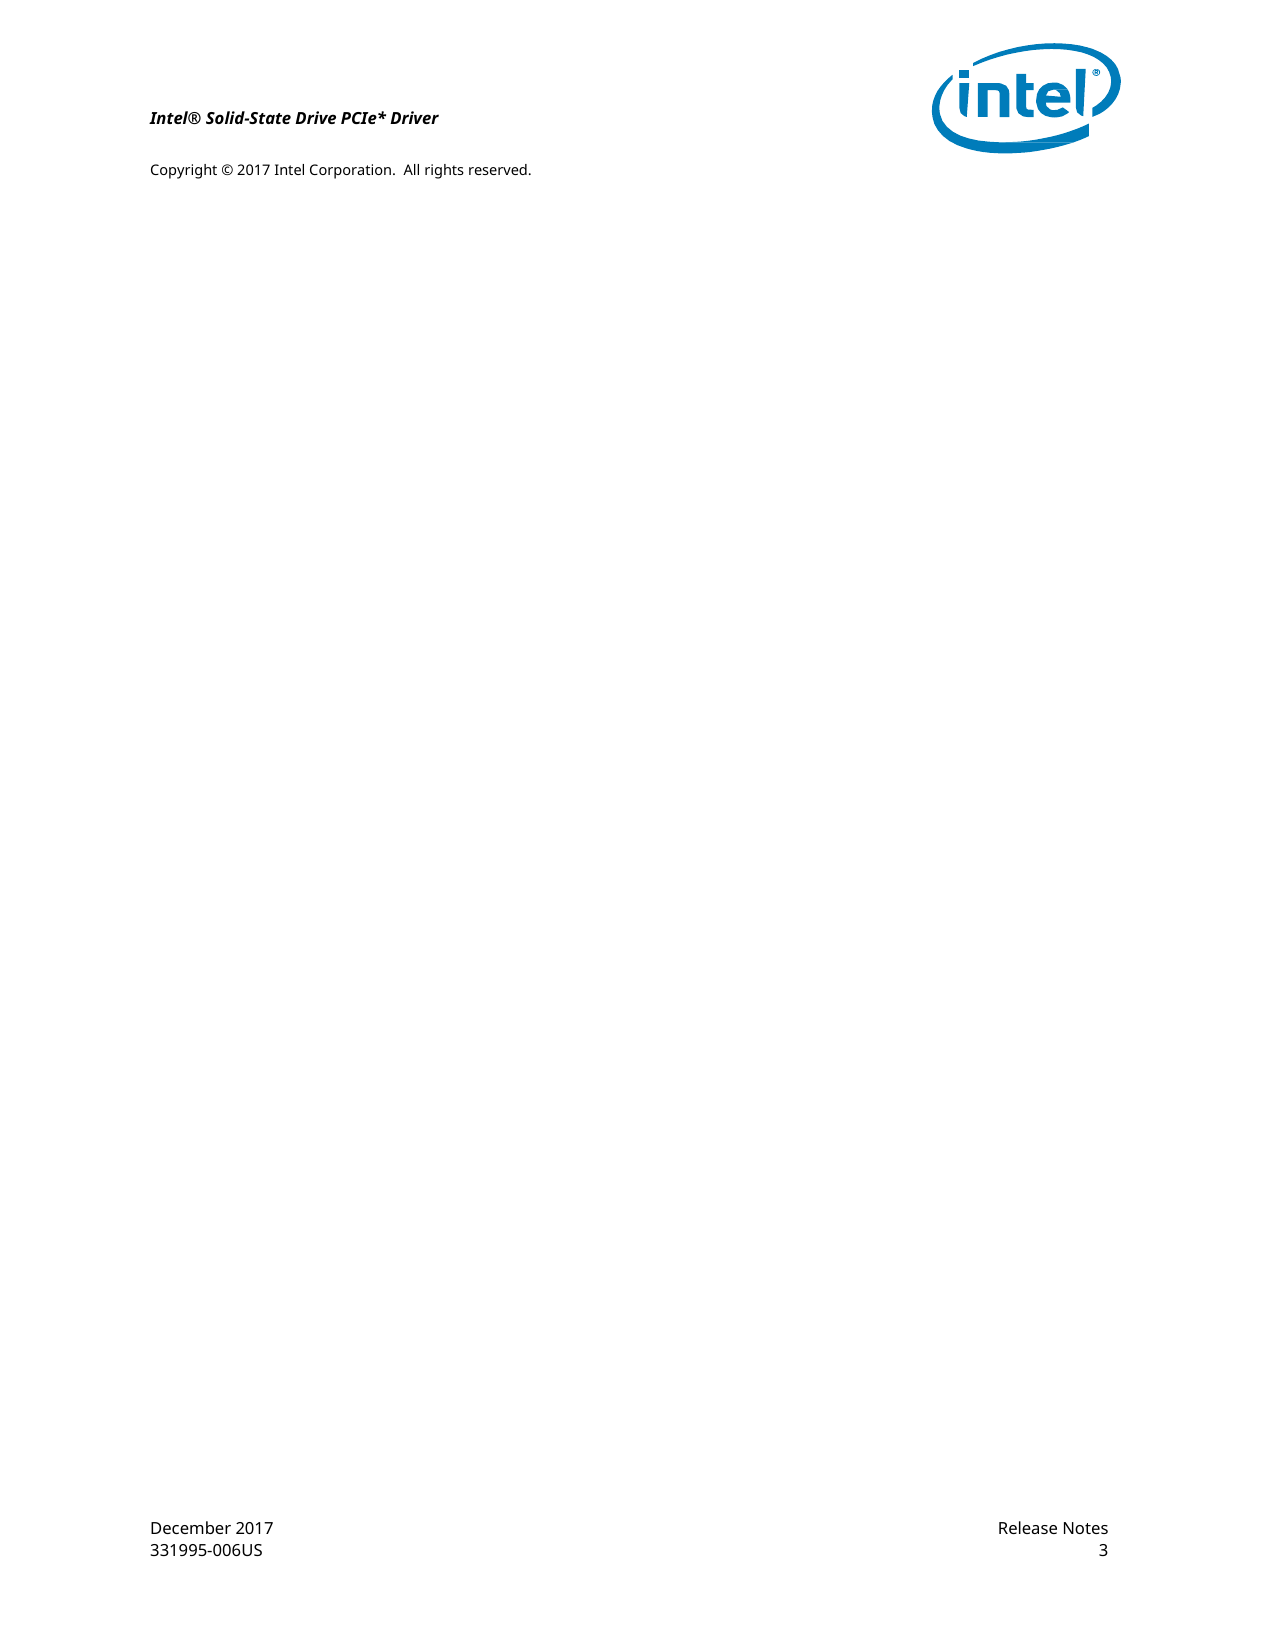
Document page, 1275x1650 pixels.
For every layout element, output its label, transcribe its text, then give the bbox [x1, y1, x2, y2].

text Copyright © 2017 Intel Corporation. All rights reserved. [150, 159, 1125, 179]
